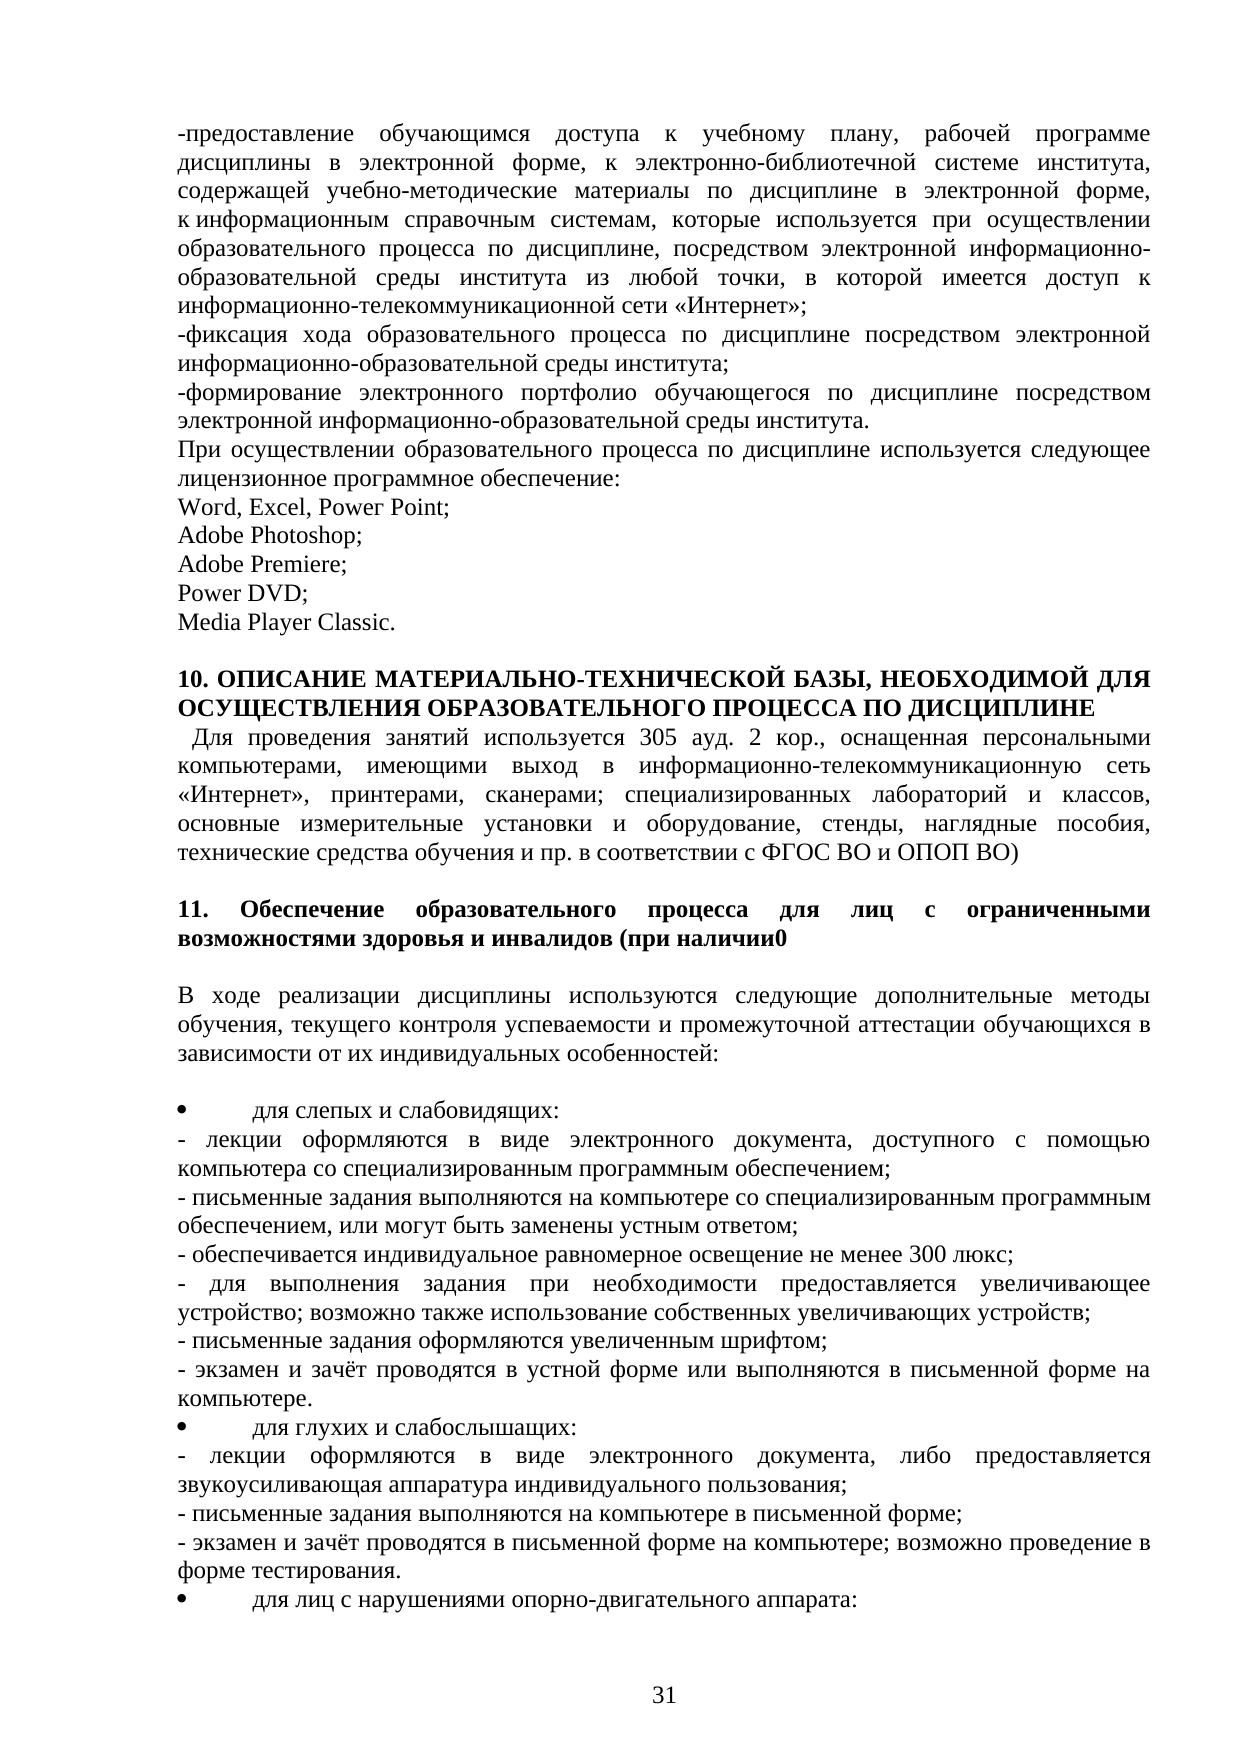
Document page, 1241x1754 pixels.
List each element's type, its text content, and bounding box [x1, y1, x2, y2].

text Для проведения занятий используется 305 ауд. 2 кор., оснащенная персональными компьютерами, имеющими выход в информационно-телекоммуникационную сеть «Интернет», принтерами, сканерами; специализированных лабораторий и классов, основные измерительные установки и оборудование, стенды, наглядные пособия, технические средства обучения и пр. в соответствии с ФГОС ВО и ОПОП ВО) [177, 722, 1152, 866]
text При осуществлении образовательного процесса по дисциплине используется следующее лицензионное программное обеспечение: [177, 434, 1152, 492]
text Media Player Classic. [177, 607, 1152, 636]
text Power DVD; [177, 578, 1152, 607]
text Adobe Photoshop; [177, 521, 1152, 549]
text 10. ОПИСАНИЕ МАТЕРИАЛЬНО-ТЕХНИЧЕСКОЙ БАЗЫ, НЕОБХОДИМОЙ ДЛЯ ОСУЩЕСТВЛЕНИЯ ОБРАЗОВАТЕЛЬНОГО ПРОЦЕССА ПО ДИСЦИПЛИНЕ [177, 664, 1152, 722]
list для слепых и слабовидящих: [177, 1096, 1152, 1124]
text Wогd, Ехсеl, Powег Роint; [177, 492, 1152, 521]
text - письменные задания выполняются на компьютере в письменной форме; [177, 1498, 1152, 1527]
text -формирование электронного портфолио обучающегося по дисциплине посредством электронной информационно-образовательной среды института. [177, 377, 1152, 434]
text - лекции оформляются в виде электронного документа, доступного с помощью компьютера со специализированным программным обеспечением; [177, 1124, 1152, 1182]
text - лекции оформляются в виде электронного документа, либо предоставляется звукоусиливающая аппаратура индивидуального пользования; [177, 1441, 1152, 1498]
text - экзамен и зачёт проводятся в письменной форме на компьютере; возможно проведение в форме тестирования. [177, 1527, 1152, 1584]
text - обеспечивается индивидуальное равномерное освещение не менее 300 люкс; [177, 1239, 1152, 1268]
text - экзамен и зачёт проводятся в устной форме или выполняются в письменной форме на компьютере. [177, 1354, 1152, 1412]
text - письменные задания оформляются увеличенным шрифтом; [177, 1326, 1152, 1354]
list для лиц с нарушениями опорно-двигательного аппарата: [177, 1584, 1152, 1613]
list для глухих и слабослышащих: [177, 1412, 1152, 1441]
text 11. Обеспечение образовательного процесса для лиц с ограниченными возможностями здоровья и инвалидов (при наличии0 [177, 894, 1152, 952]
text - письменные задания выполняются на компьютере со специализированным программным обеспечением, или могут быть заменены устным ответом; [177, 1182, 1152, 1239]
text Adobe Premiere; [177, 549, 1152, 578]
text -предоставление обучающимся доступа к учебному плану, рабочей программе дисциплины в электронной форме, к электронно-библиотечной системе института, содержащей учебно-методические материалы по дисциплине в электронной форме, к информационным справочным системам, которые используется при осуществлении образовательного процесса по дисциплине, посредством электронной информационно-образовательной среды института из любой точки, в которой имеется доступ к информационно-телекоммуникационной сети «Интернет»; [177, 118, 1152, 319]
text -фиксация хода образовательного процесса по дисциплине посредством электронной информационно-образовательной среды института; [177, 319, 1152, 377]
text В ходе реализации дисциплины используются следующие дополнительные методы обучения, текущего контроля успеваемости и промежуточной аттестации обучающихся в зависимости от их индивидуальных особенностей: [177, 981, 1152, 1067]
text - для выполнения задания при необходимости предоставляется увеличивающее устройство; возможно также использование собственных увеличивающих устройств; [177, 1268, 1152, 1326]
